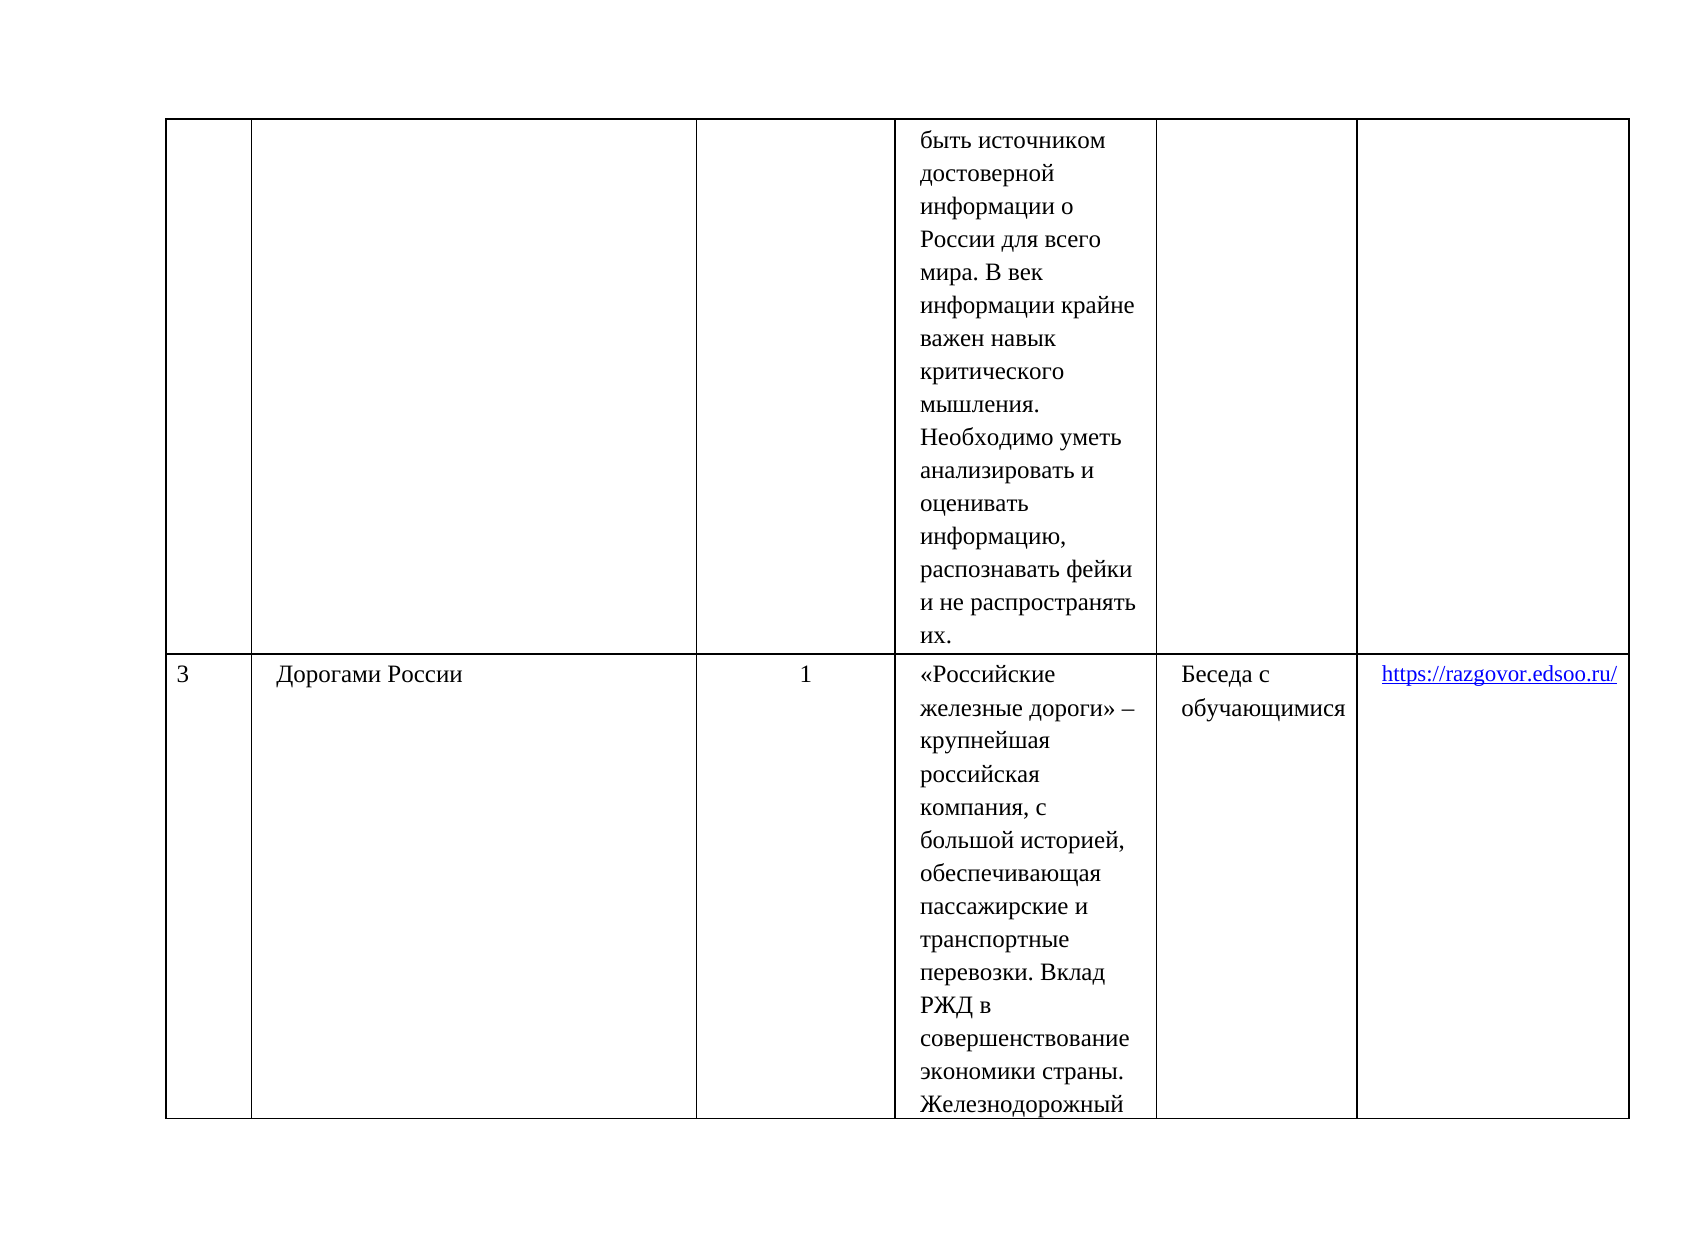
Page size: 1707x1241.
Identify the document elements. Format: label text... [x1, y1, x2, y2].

table_cell Дорогами России [252, 655, 696, 1118]
table_cell 1 [697, 655, 894, 1118]
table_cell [896, 120, 1156, 653]
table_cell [1157, 120, 1356, 653]
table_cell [1358, 655, 1628, 1118]
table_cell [1358, 120, 1628, 653]
table_cell 3 [167, 655, 251, 1118]
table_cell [896, 655, 1156, 1118]
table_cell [1157, 655, 1356, 1118]
table_cell 2 [167, 120, 251, 653]
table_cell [252, 120, 696, 653]
table_cell 1 [697, 120, 894, 653]
